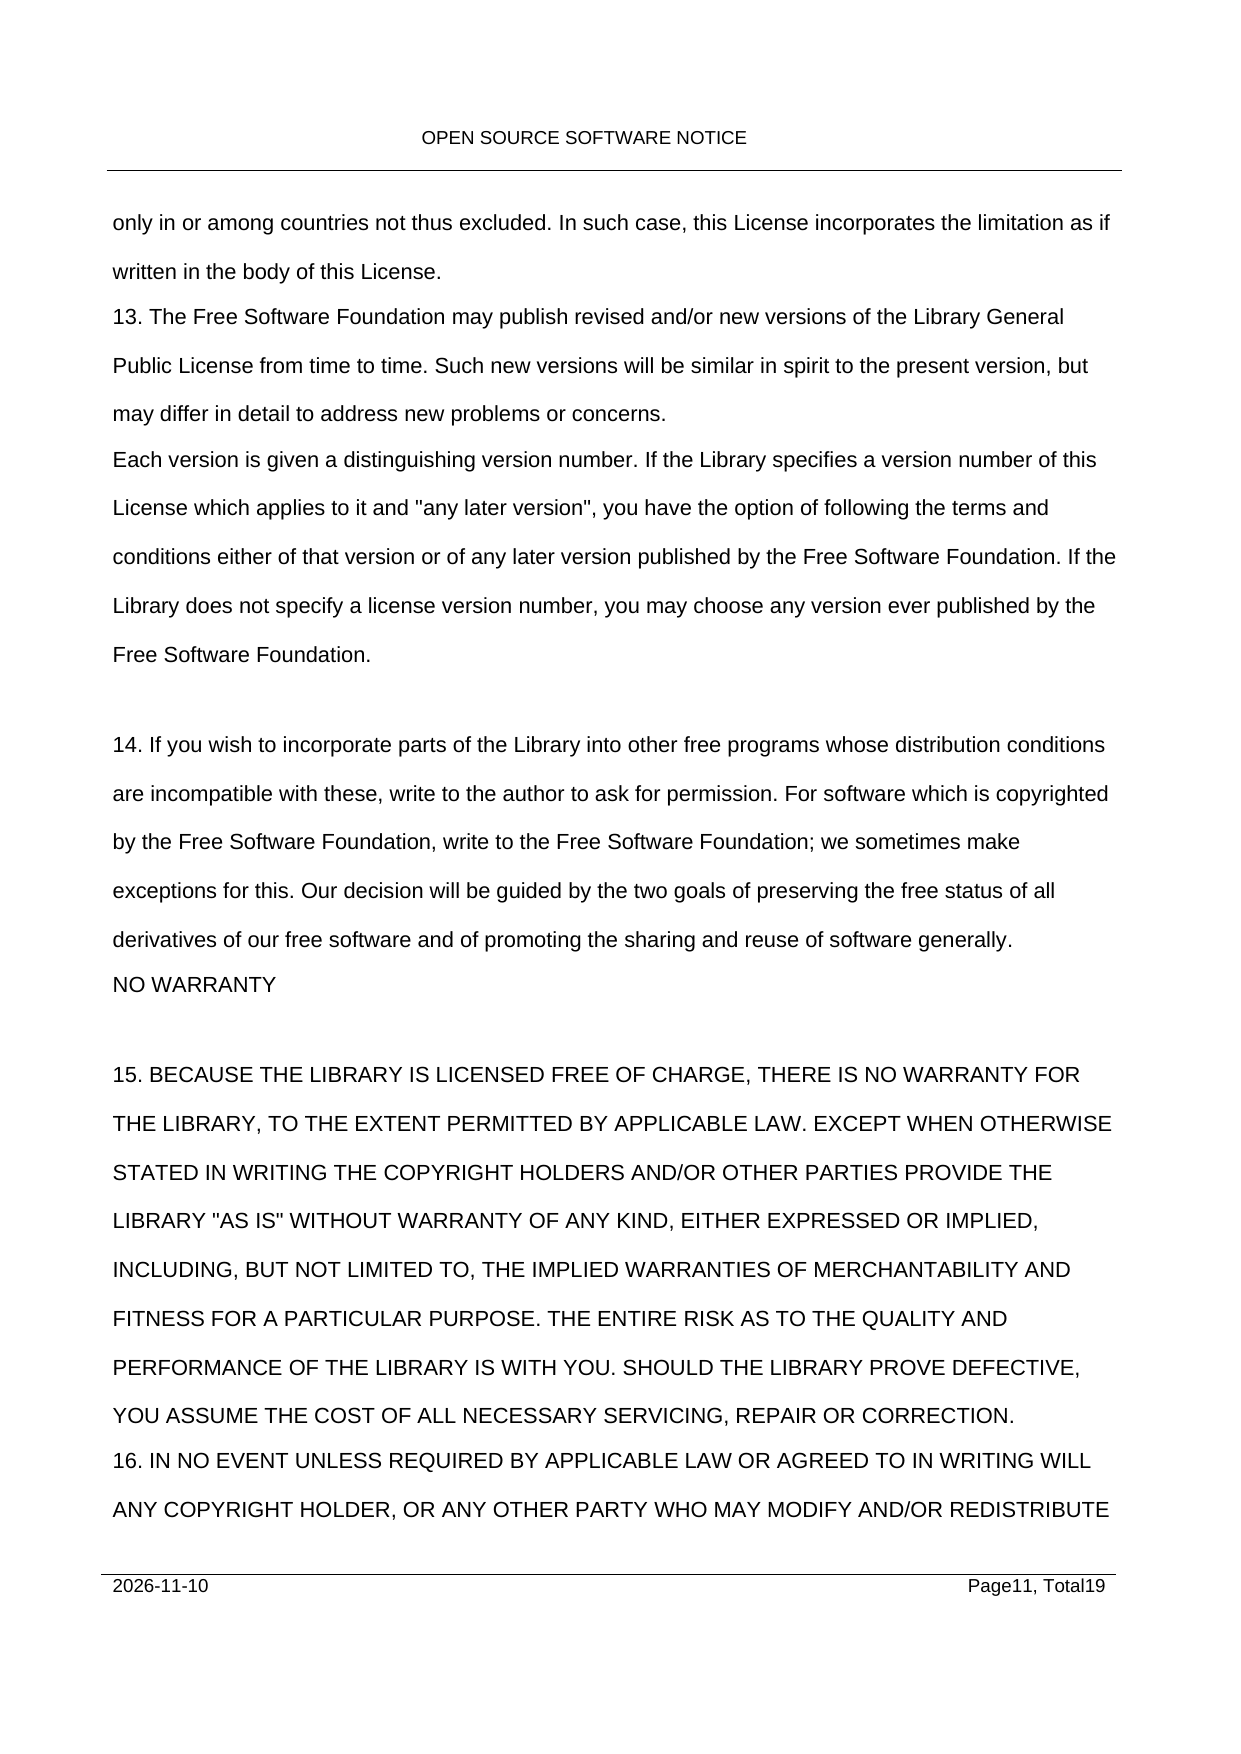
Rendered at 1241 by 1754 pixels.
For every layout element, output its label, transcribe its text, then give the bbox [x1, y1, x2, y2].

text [112, 206, 1128, 288]
text NO WARRANTY [112, 968, 1128, 1001]
text 15. BECAUSE THE LIBRARY IS LICENSED FREE OF CHARGE, THERE IS NO WARRANTY FOR THE LIBRARY, TO THE EXTENT PERMITTED BY APPLICABLE LAW. EXCEPT WHEN OTHERWISE STATED IN WRITING THE COPYRIGHT HOLDERS AND/OR OTHER PARTIES PROVIDE THE LIBRARY "AS IS" WITHOUT WARRANTY OF ANY KIND, EITHER EXPRESSED OR IMPLIED, INCLUDING, BUT NOT LIMITED TO, THE IMPLIED WARRANTIES OF MERCHANTABILITY AND FITNESS FOR A PARTICULAR PURPOSE. THE ENTIRE RISK AS TO THE QUALITY AND PERFORMANCE OF THE LIBRARY IS WITH YOU. SHOULD THE LIBRARY PROVE DEFECTIVE, YOU ASSUME THE COST OF ALL NECESSARY SERVICING, REPAIR OR CORRECTION. [112, 1058, 1128, 1432]
text 14. If you wish to incorporate parts of the Library into other free programs whose distribution conditions are incompatible with these, write to the author to ask for permission. For software which is copyrighted by the Free Software Foundation, write to the Free Software Foundation; we sometimes make exceptions for this. Our decision will be guided by the two goals of preserving the free status of all derivatives of our free software and of promoting the sharing and reuse of software generally. [112, 728, 1128, 956]
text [112, 1445, 1128, 1526]
text 13. The Free Software Foundation may publish revised and/or new versions of the Library General Public License from time to time. Such new versions will be similar in spirit to the present version, but may differ in detail to address new problems or concerns. [112, 300, 1128, 430]
text Each version is given a distinguishing version number. If the Library specifies a version number of this License which applies to it and "any later version", you have the option of following the terms and conditions either of that version or of any later version published by the Free Software Foundation. If the Library does not specify a license version number, you may choose any version ever published by the Free Software Foundation. [112, 443, 1128, 670]
